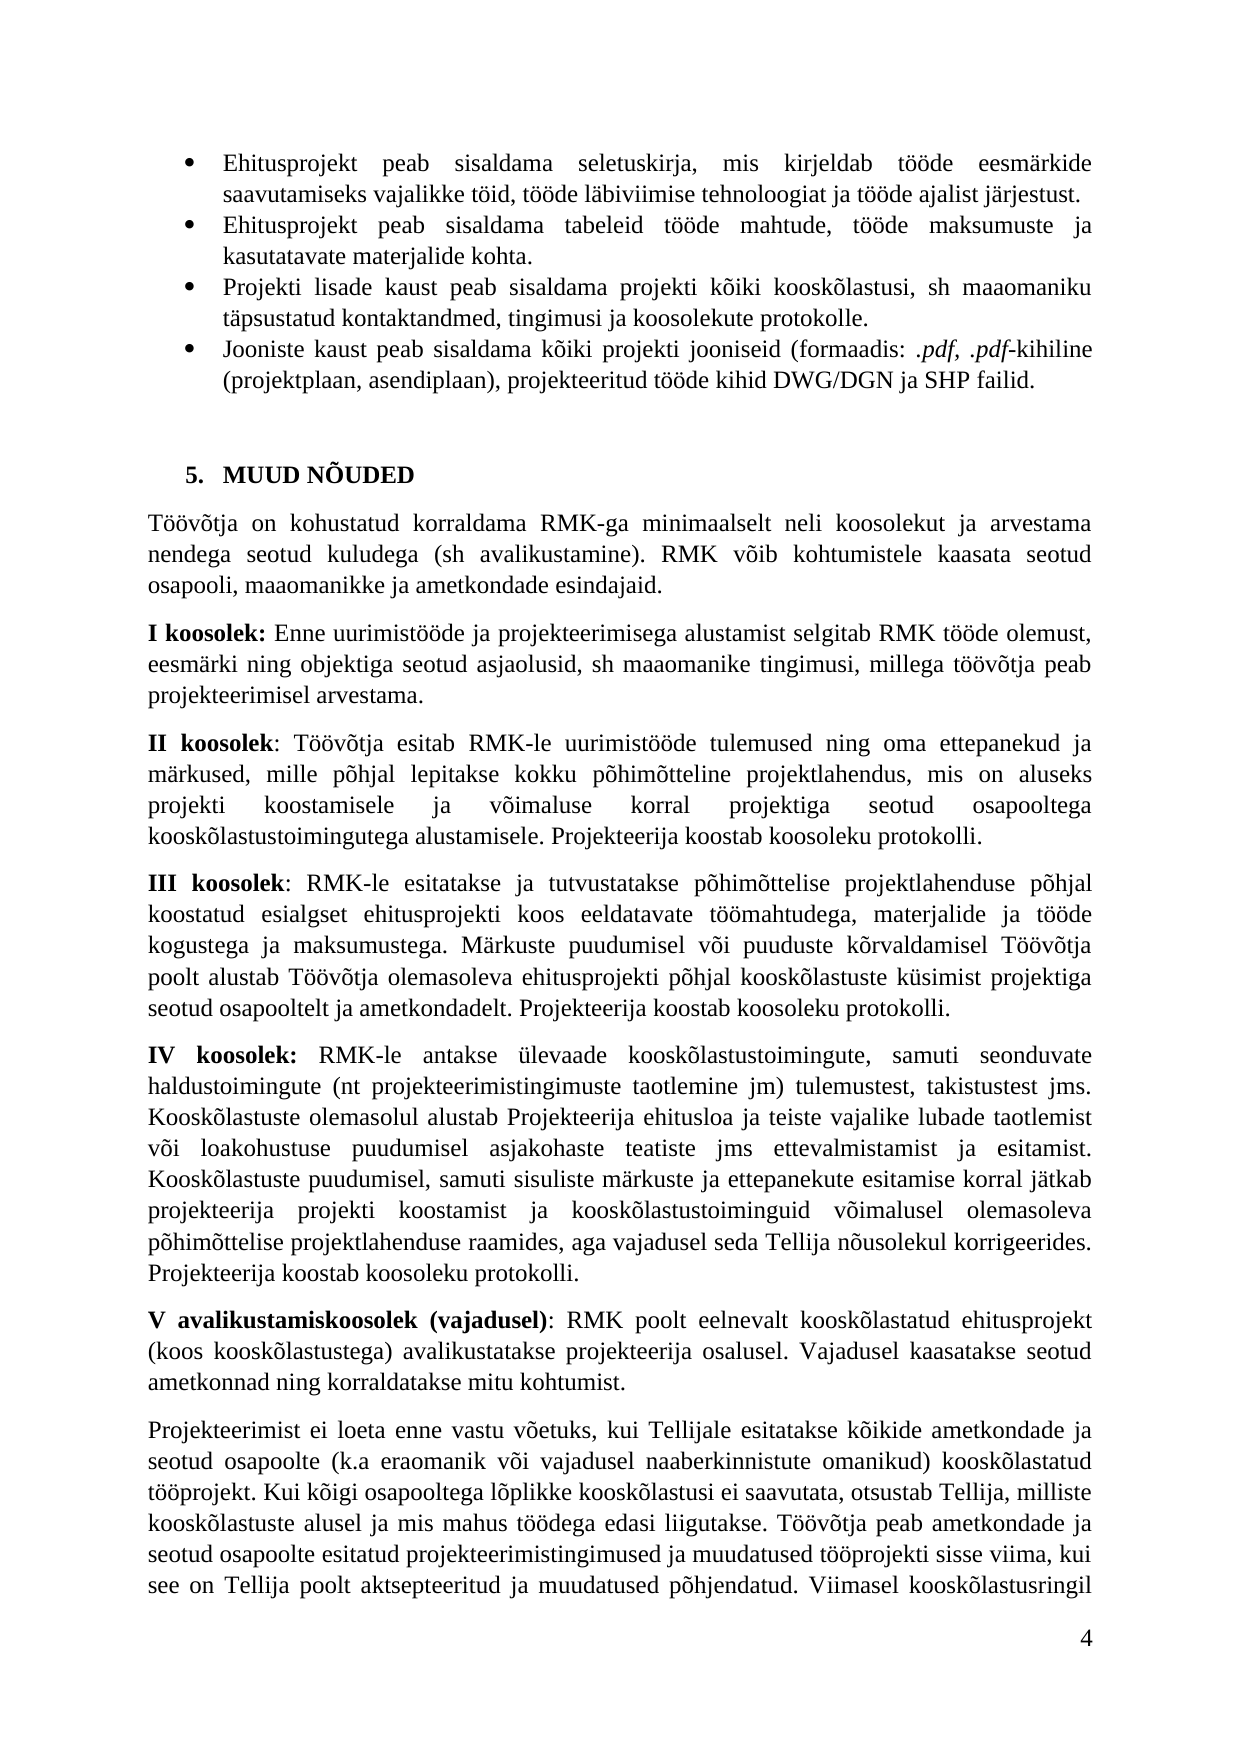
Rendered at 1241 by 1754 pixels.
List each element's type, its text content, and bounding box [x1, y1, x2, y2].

list Ehitusprojekt peab sisaldama seletuskirja, mis kirjeldab tööde eesmärkide saavutamiseks vajalikke töid, tööde läbiviimise tehnoloogiat ja tööde ajalist järjestust. [185, 148, 1093, 207]
text V avalikustamiskoosolek (vajadusel): RMK poolt eelnevalt kooskõlastatud ehitusprojekt (koos kooskõlastustega) avalikustatakse projekteerija osalusel. Vajadusel kaasatakse seotud ametkonnad ning korraldatakse mitu kohtumist. [148, 1305, 1093, 1396]
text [148, 1415, 1093, 1599]
text I koosolek: Enne uurimistööde ja projekteerimisega alustamist selgitab RMK tööde olemust, eesmärki ning objektiga seotud asjaolusid, sh maaomanike tingimusi, millega töövõtja peab projekteerimisel arvestama. [148, 618, 1093, 709]
text Töövõtja on kohustatud korraldama RMK-ga minimaalselt neli koosolekut ja arvestama nendega seotud kuludega (sh avalikustamine). RMK võib kohtumistele kaasata seotud osapooli, maaomanikke ja ametkondade esindajaid. [148, 508, 1093, 599]
list Projekti lisade kaust peab sisaldama projekti kõiki kooskõlastusi, sh maaomaniku täpsustatud kontaktandmed, tingimusi ja koosolekute protokolle. [185, 272, 1093, 332]
text II koosolek: Töövõtja esitab RMK-le uurimistööde tulemused ning oma ettepanekud ja märkused, mille põhjal lepitakse kokku põhimõtteline projektlahendus, mis on aluseks projekti koostamisele ja võimaluse korral projektiga seotud osapooltega kooskõlastustoimingutega alustamisele. Projekteerija koostab koosoleku protokolli. [148, 728, 1093, 849]
list Jooniste kaust peab sisaldama kõiki projekti jooniseid (formaadis: .pdf, .pdf-kihiline (projektplaan, asendiplaan), projekteeritud tööde kihid DWG/DGN ja SHP failid. [185, 334, 1093, 394]
list IV koosolek: RMK-le antakse ülevaade kooskõlastustoimingute, samuti seonduvate haldustoimingute (nt projekteerimistingimuste taotlemine jm) tulemustest, takistustest jms. Kooskõlastuste olemasolul alustab Projekteerija ehitusloa ja teiste vajalike lubade taotlemist või loakohustuse puudumisel asjakohaste teatiste jms ettevalmistamist ja esitamist. Kooskõlastuste puudumisel, samuti sisuliste märkuste ja ettepanekute esitamise korral jätkab projekteerija projekti koostamist ja kooskõlastustoiminguid võimalusel olemasoleva põhimõttelise projektlahenduse raamides, aga vajadusel seda Tellija nõusolekul korrigeerides. Projekteerija koostab koosoleku protokolli. [148, 1040, 1093, 1286]
list MUUD NÕUDED [185, 460, 1093, 489]
list Ehitusprojekt peab sisaldama tabeleid tööde mahtude, tööde maksumuste ja kasutatavate materjalide kohta. [185, 210, 1093, 269]
text III koosolek: RMK-le esitatakse ja tutvustatakse põhimõttelise projektlahenduse põhjal koostatud esialgset ehitusprojekti koos eeldatavate töömahtudega, materjalide ja tööde kogustega ja maksumustega. Märkuste puudumisel või puuduste kõrvaldamisel Töövõtja poolt alustab Töövõtja olemasoleva ehitusprojekti põhjal kooskõlastuste küsimist projektiga seotud osapooltelt ja ametkondadelt. Projekteerija koostab koosoleku protokolli. [148, 868, 1093, 1021]
